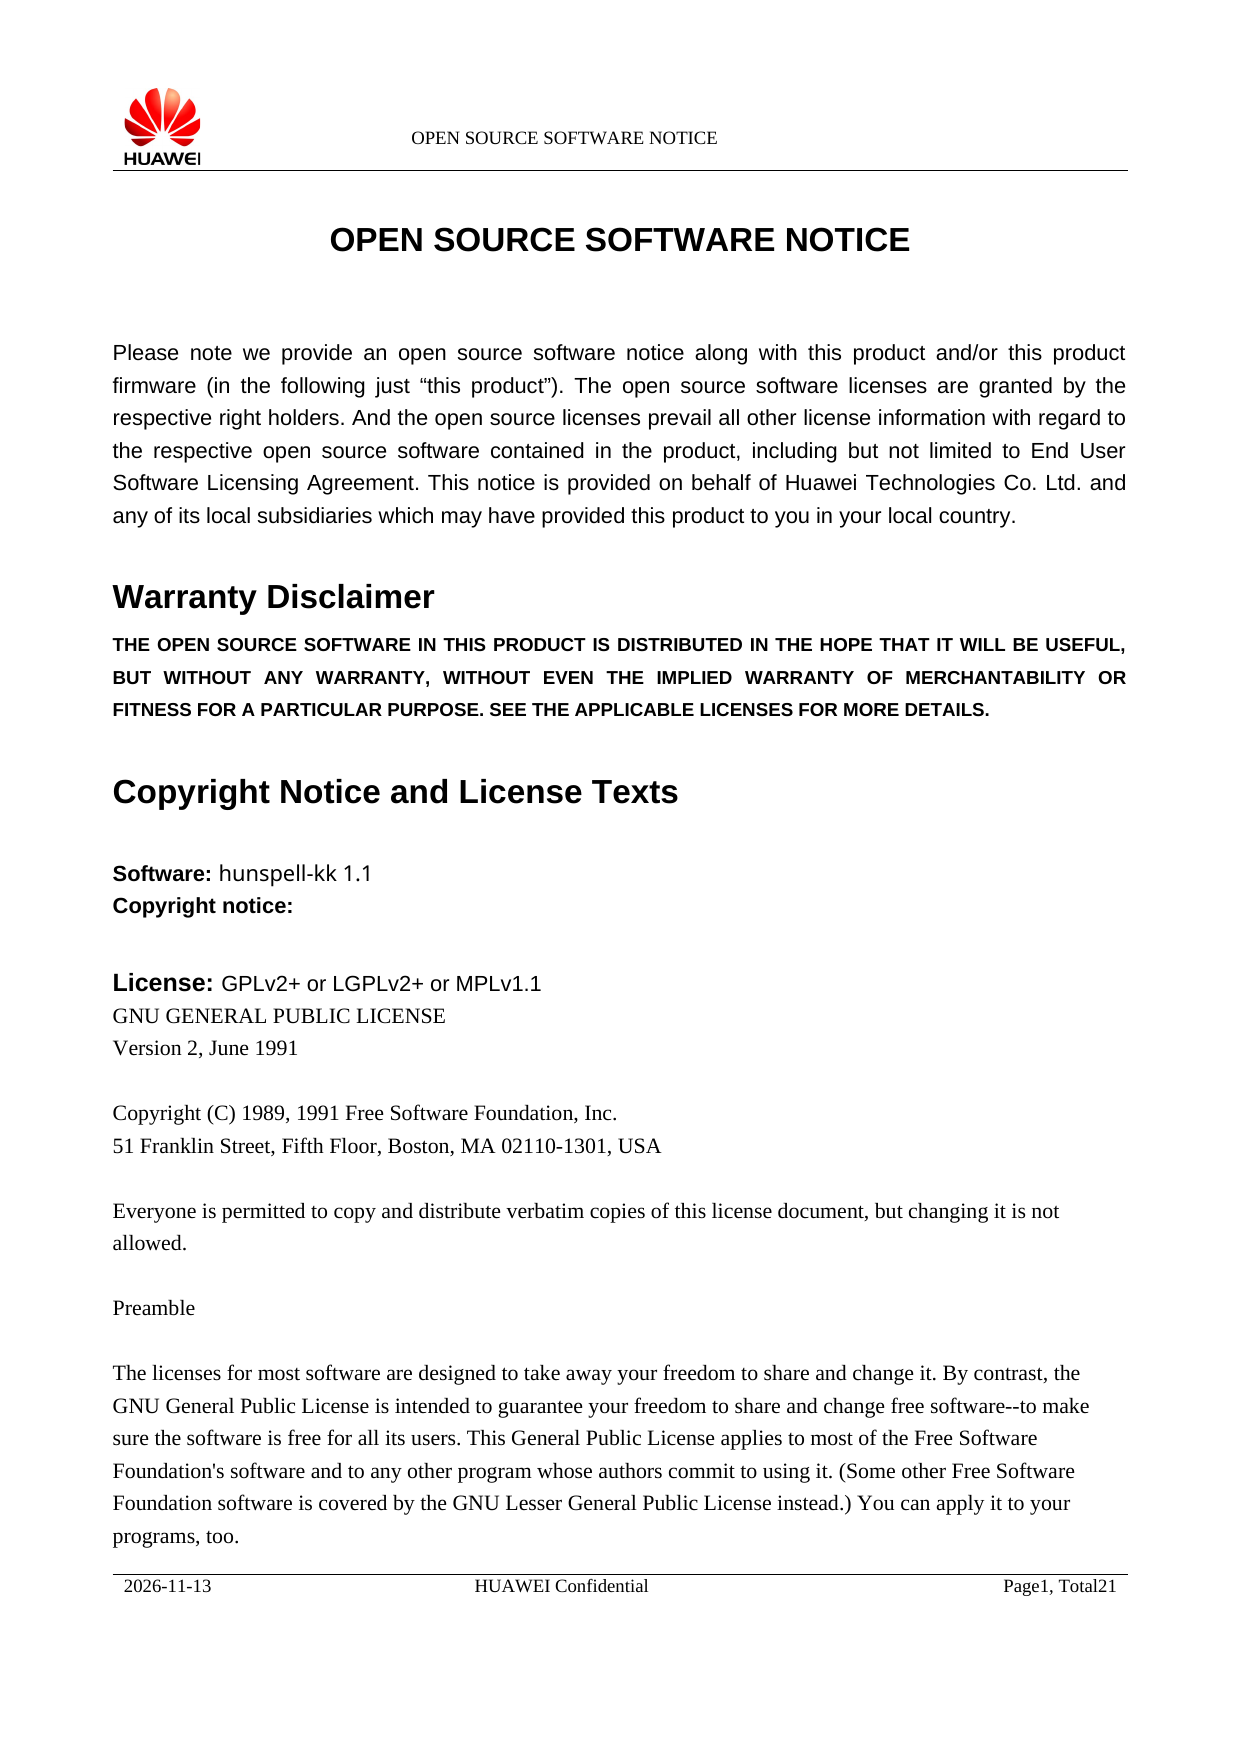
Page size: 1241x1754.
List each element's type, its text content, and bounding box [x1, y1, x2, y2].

text License: GPLv2+ or LGPLv2+ or MPLv1.1 [112, 966, 1128, 999]
picture [124, 88, 201, 165]
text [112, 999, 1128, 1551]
text The open source software in this product is distributed in the hope that it will be useful, but WITHOUT ANY WARRANTY, without even the implied warranty of MERCHANTABILITY or FITNESS FOR A PARTICULAR PURPOSE. See the applicable licenses for more details. [112, 629, 1128, 726]
text OPEN SOURCE SOFTWARE NOTICE [112, 206, 1128, 271]
text Copyright notice: [112, 889, 1128, 921]
text Please note we provide an open source software notice along with this product and/or this product firmware (in the following just “this product”). The open source software licenses are granted by the respective right holders. And the open source licenses prevail all other license information with regard to the respective open source software contained in the product, including but not limited to End User Software Licensing Agreement. This notice is provided on behalf of Huawei Technologies Co. Ltd. and any of its local subsidiaries which may have provided this product to you in your local country. [112, 336, 1128, 531]
text Copyright Notice and License Texts [112, 759, 1128, 824]
text Warranty Disclaimer [112, 564, 1128, 629]
title Software: hunspell-kk 1.1 [112, 856, 1128, 889]
